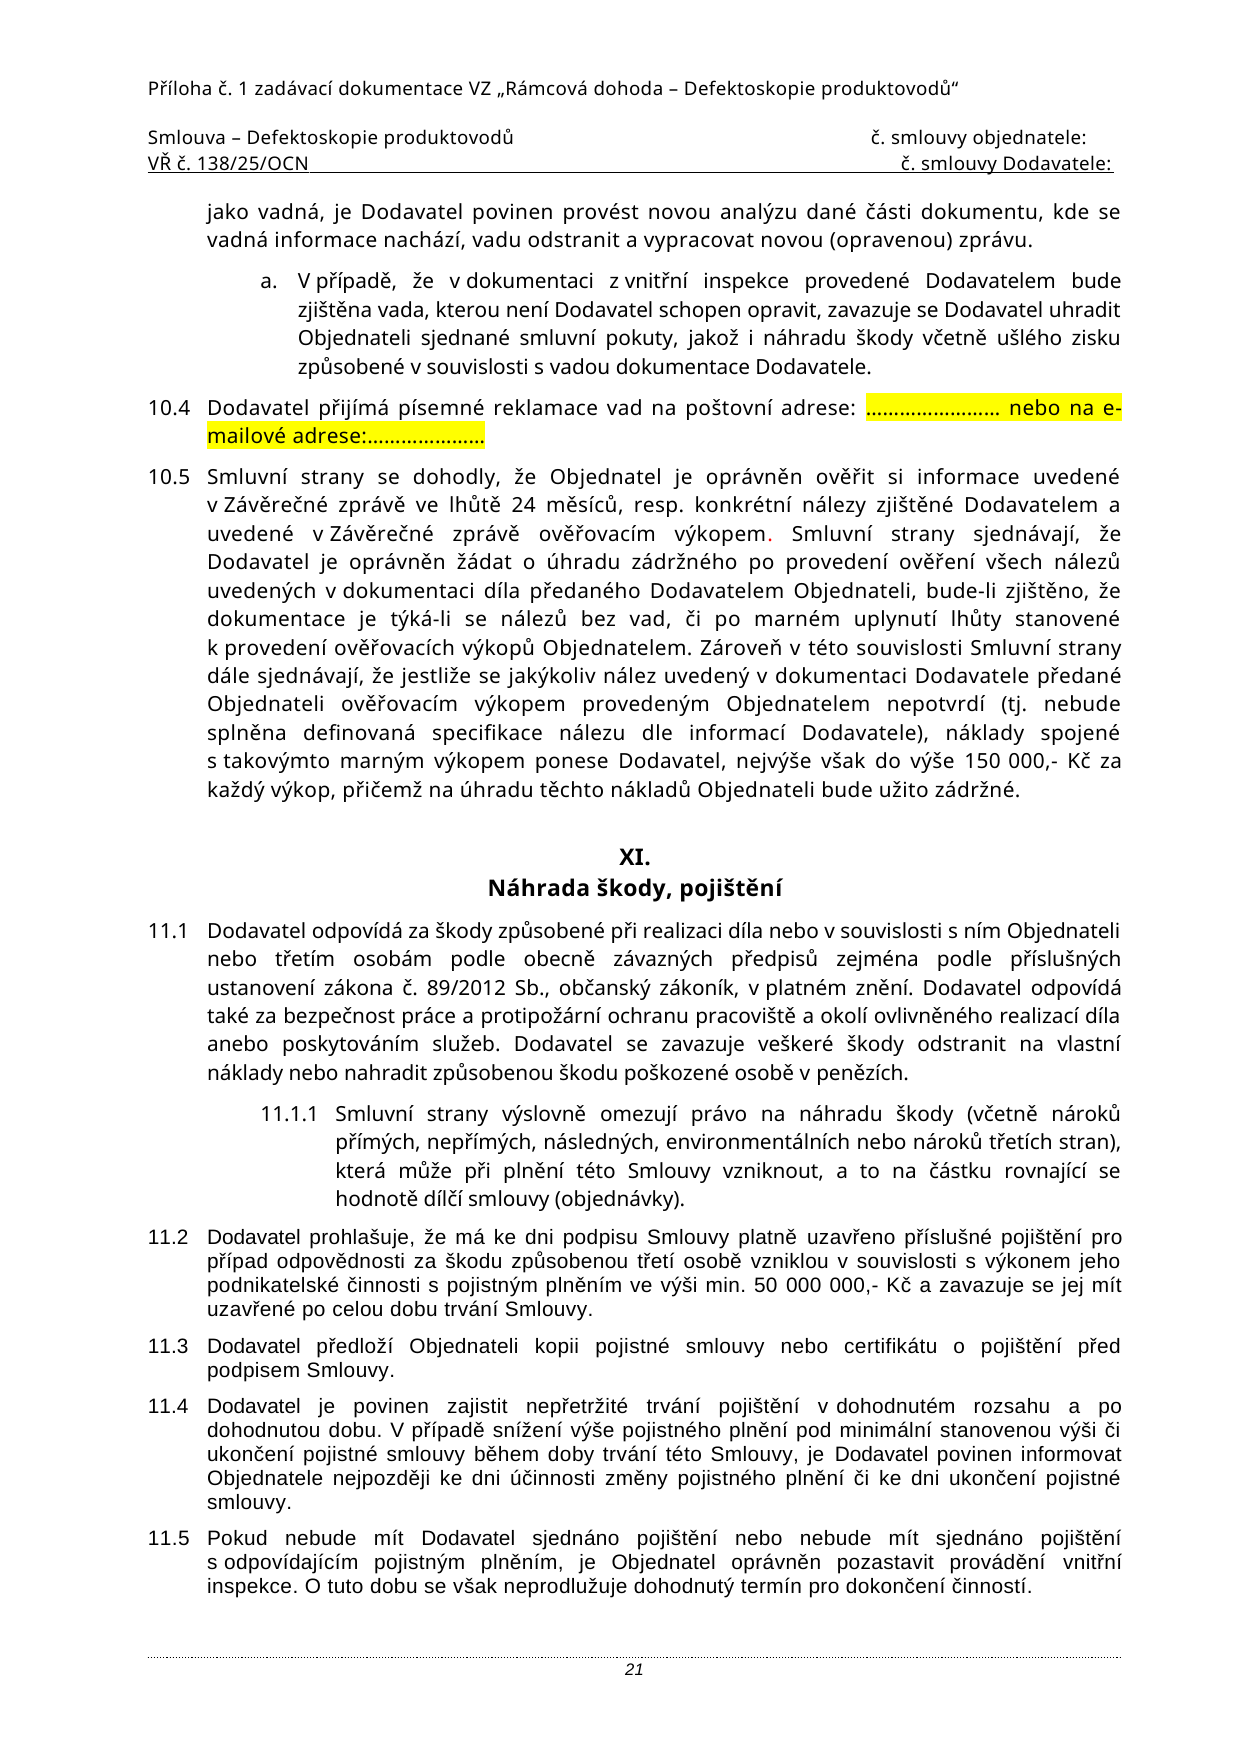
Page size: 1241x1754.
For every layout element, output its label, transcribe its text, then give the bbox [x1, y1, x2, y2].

list Dodavatel je povinen zajistit nepřetržité trvání pojištění v dohodnutém rozsahu a po dohodnutou dobu. V případě snížení výše pojistného plnění pod minimální stanovenou výši či ukončení pojistné smlouvy během doby trvání této Smlouvy, je Dodavatel povinen informovat Objednatele nejpozději ke dni účinnosti změny pojistného plnění či ke dni ukončení pojistné smlouvy. [148, 1394, 1122, 1514]
list Smluvní strany se dohodly, že Objednatel je oprávněn ověřit si informace uvedené v Závěrečné zprávě ve lhůtě 24 měsíců, resp. konkrétní nálezy zjištěné Dodavatelem a uvedené v Závěrečné zprávě ověřovacím výkopem. Smluvní strany sjednávají, že Dodavatel je oprávněn žádat o úhradu zádržného po provedení ověření všech nálezů uvedených v dokumentaci díla předaného Dodavatelem Objednateli, bude-li zjištěno, že dokumentace je týká-li se nálezů bez vad, či po marném uplynutí lhůty stanovené k provedení ověřovacích výkopů Objednatelem. Zároveň v této souvislosti Smluvní strany dále sjednávají, že jestliže se jakýkoliv nález uvedený v dokumentaci Dodavatele předané Objednateli ověřovacím výkopem provedeným Objednatelem nepotvrdí (tj. nebude splněna definovaná specifikace nálezu dle informací Dodavatele), náklady spojené s takovýmto marným výkopem ponese Dodavatel, nejvýše však do výše 150 000,- Kč za každý výkop, přičemž na úhradu těchto nákladů Objednateli bude užito zádržné. [148, 462, 1122, 803]
list Dodavatel prohlašuje, že má ke dni podpisu Smlouvy platně uzavřeno příslušné pojištění pro případ odpovědnosti za škodu způsobenou třetí osobě vzniklou v souvislosti s výkonem jeho podnikatelské činnosti s pojistným plněním ve výši min. 50 000 000,- Kč a zavazuje se jej mít uzavřené po celou dobu trvání Smlouvy. [148, 1225, 1122, 1321]
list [148, 197, 1122, 254]
text Náhrada škody, pojištění [148, 872, 1122, 903]
list Dodavatel předloží Objednateli kopii pojistné smlouvy nebo certifikátu o pojištění před podpisem Smlouvy. [148, 1333, 1122, 1381]
list V případě, že v dokumentaci z vnitřní inspekce provedené Dodavatelem bude zjištěna vada, kterou není Dodavatel schopen opravit, zavazuje se Dodavatel uhradit Objednateli sjednané smluvní pokuty, jakož i náhradu škody včetně ušlého zisku způsobené v souvislosti s vadou dokumentace Dodavatele. [260, 266, 1122, 380]
list Pokud nebude mít Dodavatel sjednáno pojištění nebo nebude mít sjednáno pojištění s odpovídajícím pojistným plněním, je Objednatel oprávněn pozastavit provádění vnitřní inspekce. O tuto dobu se však neprodlužuje dohodnutý termín pro dokončení činností. [148, 1526, 1122, 1598]
list Dodavatel přijímá písemné reklamace vad na poštovní adrese: …………………… nebo na e-mailové adrese:………………… [148, 393, 1122, 449]
list Dodavatel odpovídá za škody způsobené při realizaci díla nebo v souvislosti s ním Objednateli nebo třetím osobám podle obecně závazných předpisů zejména podle příslušných ustanovení zákona č. 89/2012 Sb., občanský zákoník, v platném znění. Dodavatel odpovídá také za bezpečnost práce a protipožární ochranu pracoviště a okolí ovlivněného realizací díla anebo poskytováním služeb. Dodavatel se zavazuje veškeré škody odstranit na vlastní náklady nebo nahradit způsobenou škodu poškozené osobě v penězích. [148, 916, 1122, 1086]
text XI. [148, 841, 1122, 872]
list Smluvní strany výslovně omezují právo na náhradu škody (včetně nároků přímých, nepřímých, následných, environmentálních nebo nároků třetích stran), která může při plnění této Smlouvy vzniknout, a to na částku rovnající se hodnotě dílčí smlouvy (objednávky). [260, 1099, 1122, 1213]
